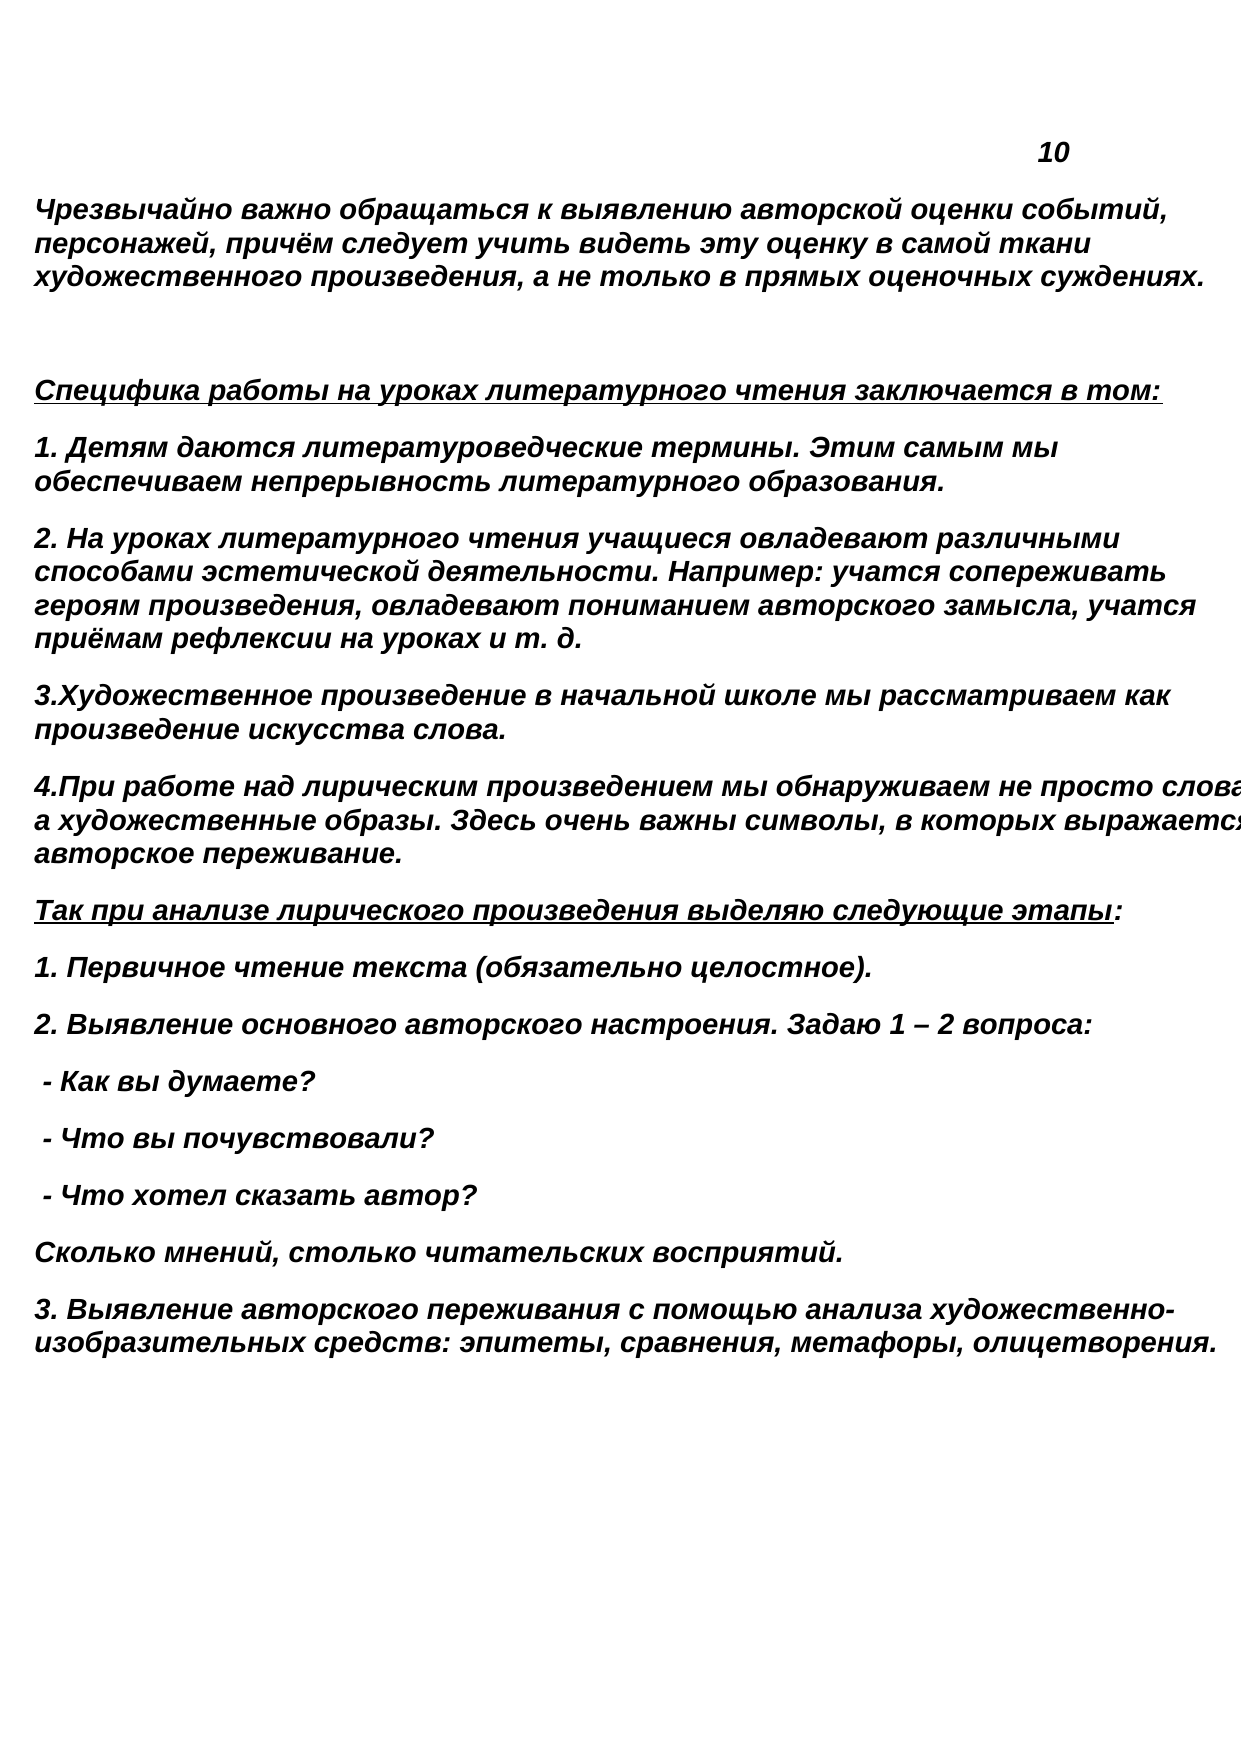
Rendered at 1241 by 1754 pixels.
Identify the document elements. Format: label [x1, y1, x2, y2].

table_header [33, 118, 1240, 1597]
